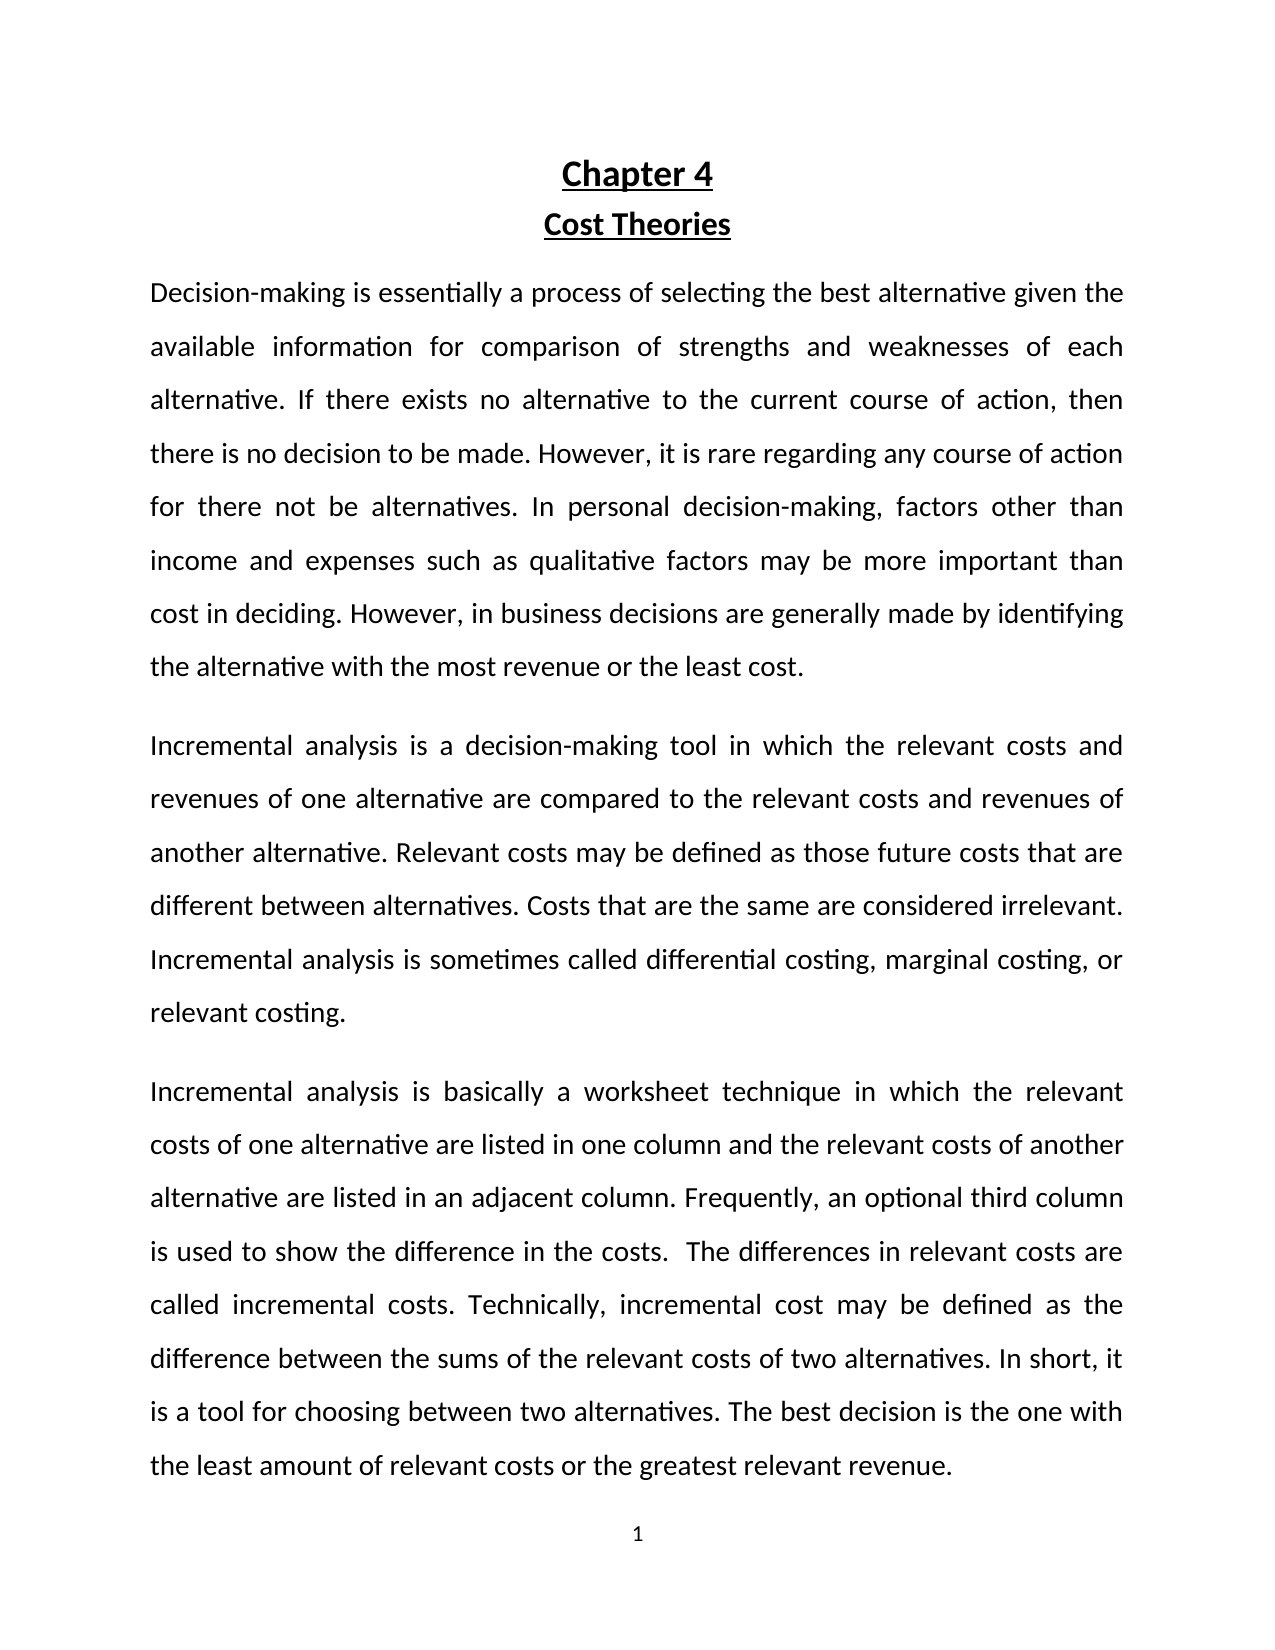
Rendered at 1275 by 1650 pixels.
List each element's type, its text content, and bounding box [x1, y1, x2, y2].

text Incremental analysis is basically a worksheet technique in which the relevant costs of one alternative are listed in one column and the relevant costs of another alternative are listed in an adjacent column. Frequently, an optional third column is used to show the difference in the costs. The differences in relevant costs are called incremental costs. Technically, incremental cost may be defined as the difference between the sums of the relevant costs of two alternatives. In short, it is a tool for choosing between two alternatives. The best decision is the one with the least amount of relevant costs or the greatest relevant revenue. [150, 1073, 1125, 1482]
text Decision-making is essentially a process of selecting the best alternative given the available information for comparison of strengths and weaknesses of each alternative. If there exists no alternative to the current course of action, then there is no decision to be made. However, it is rare regarding any course of action for there not be alternatives. In personal decision-making, factors other than income and expenses such as qualitative factors may be more important than cost in deciding. However, in business decisions are generally made by identifying the alternative with the most revenue or the least cost. [150, 274, 1125, 684]
text Chapter 4 [150, 150, 1125, 196]
text Incremental analysis is a decision-making tool in which the relevant costs and revenues of one alternative are compared to the relevant costs and revenues of another alternative. Relevant costs may be defined as those future costs that are different between alternatives. Costs that are the same are considered irrelevant. Incremental analysis is sometimes called differential costing, marginal costing, or relevant costing. [150, 727, 1125, 1030]
text Cost Theories [150, 203, 1125, 243]
